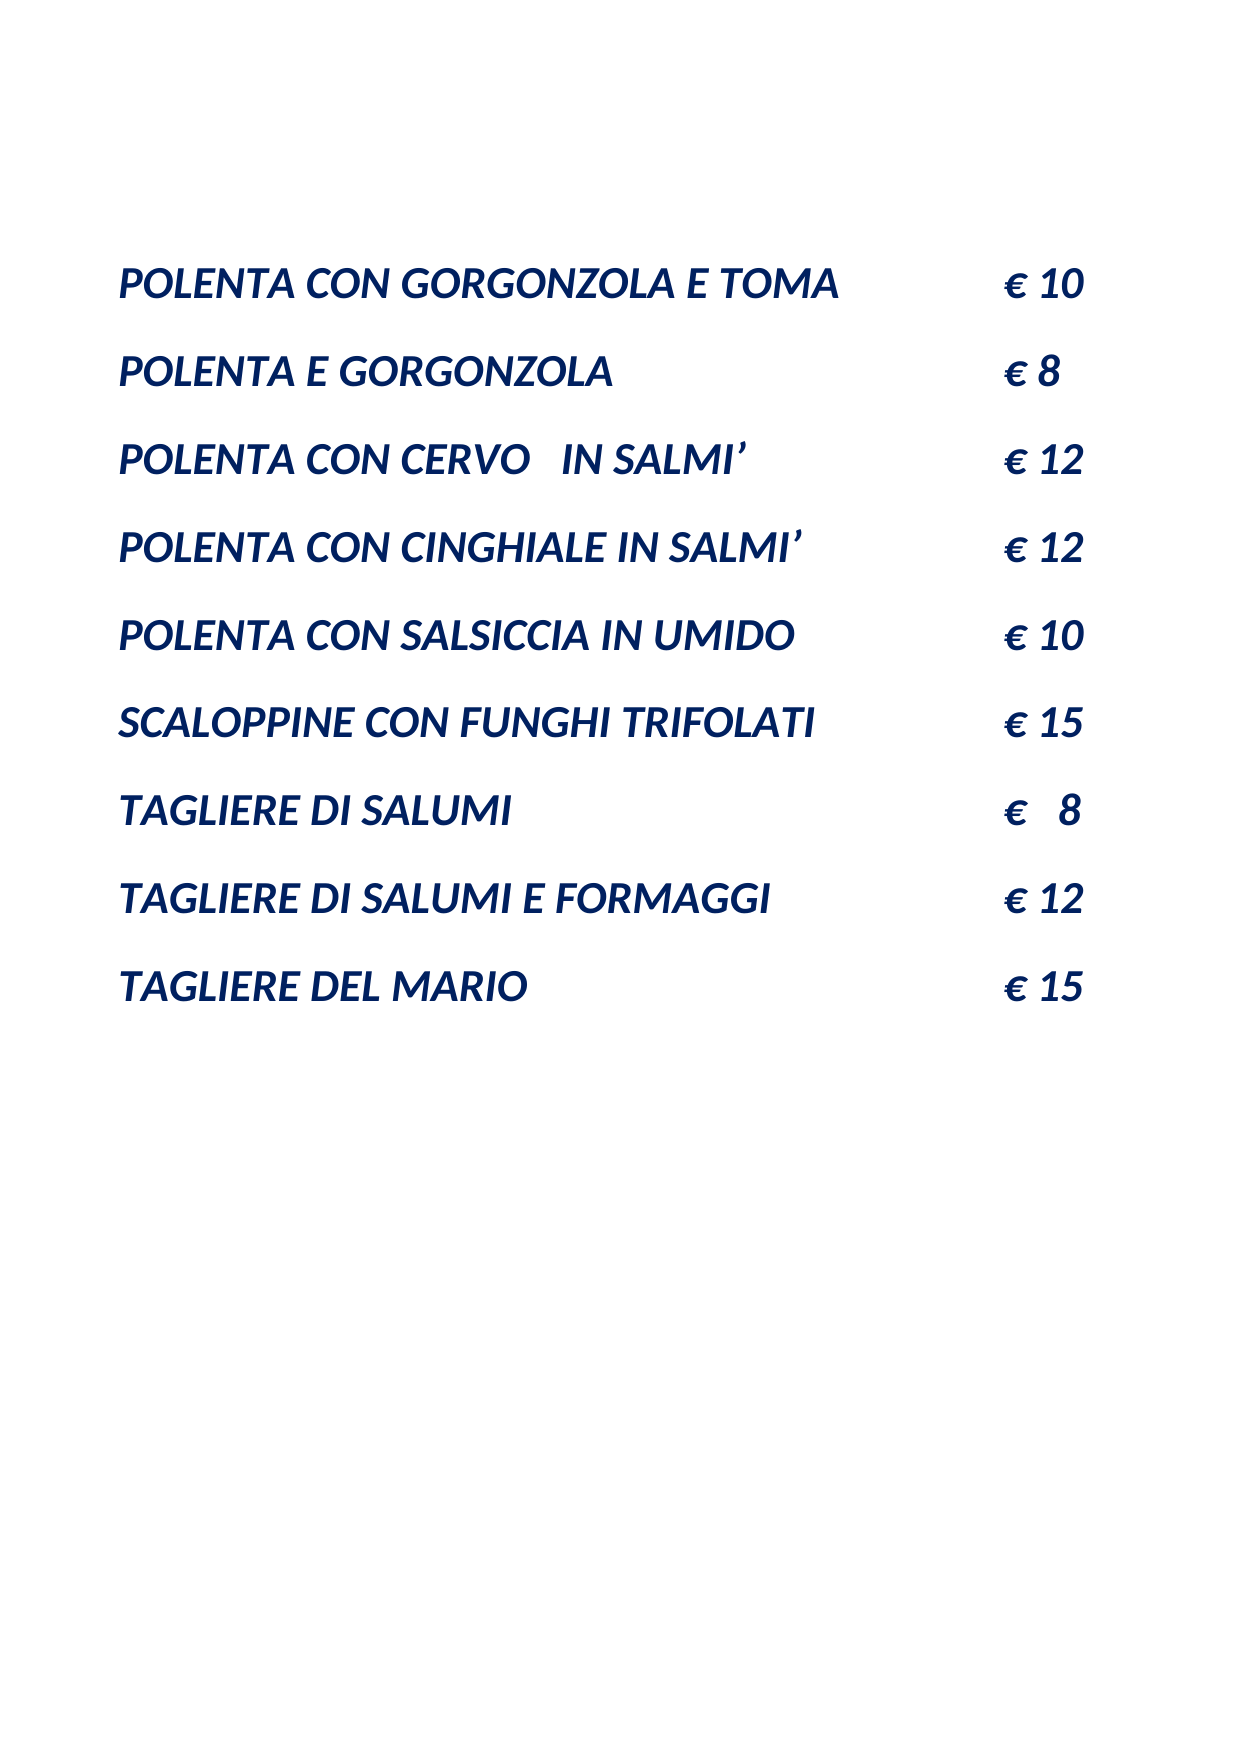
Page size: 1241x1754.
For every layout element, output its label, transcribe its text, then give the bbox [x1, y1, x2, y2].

text tagliere del mario € 15 [118, 957, 1122, 1013]
text tagliere di salumi € 8 [118, 781, 1122, 837]
text Polenta con cinghiale in salmi’ € 12 [118, 518, 1122, 573]
text Polenta e gorgonzola € 8 [118, 342, 1122, 398]
text tagliere di salumi e formaggi € 12 [118, 869, 1122, 925]
text Polenta con cervo in salmi’ € 12 [118, 430, 1122, 486]
text scaloppine con funghi trifolati € 15 [118, 693, 1122, 749]
text Polenta con salsiccia in umido € 10 [118, 606, 1122, 661]
text POLENTA CON GORGONZOLA E TOMA € 10 [118, 254, 1122, 310]
